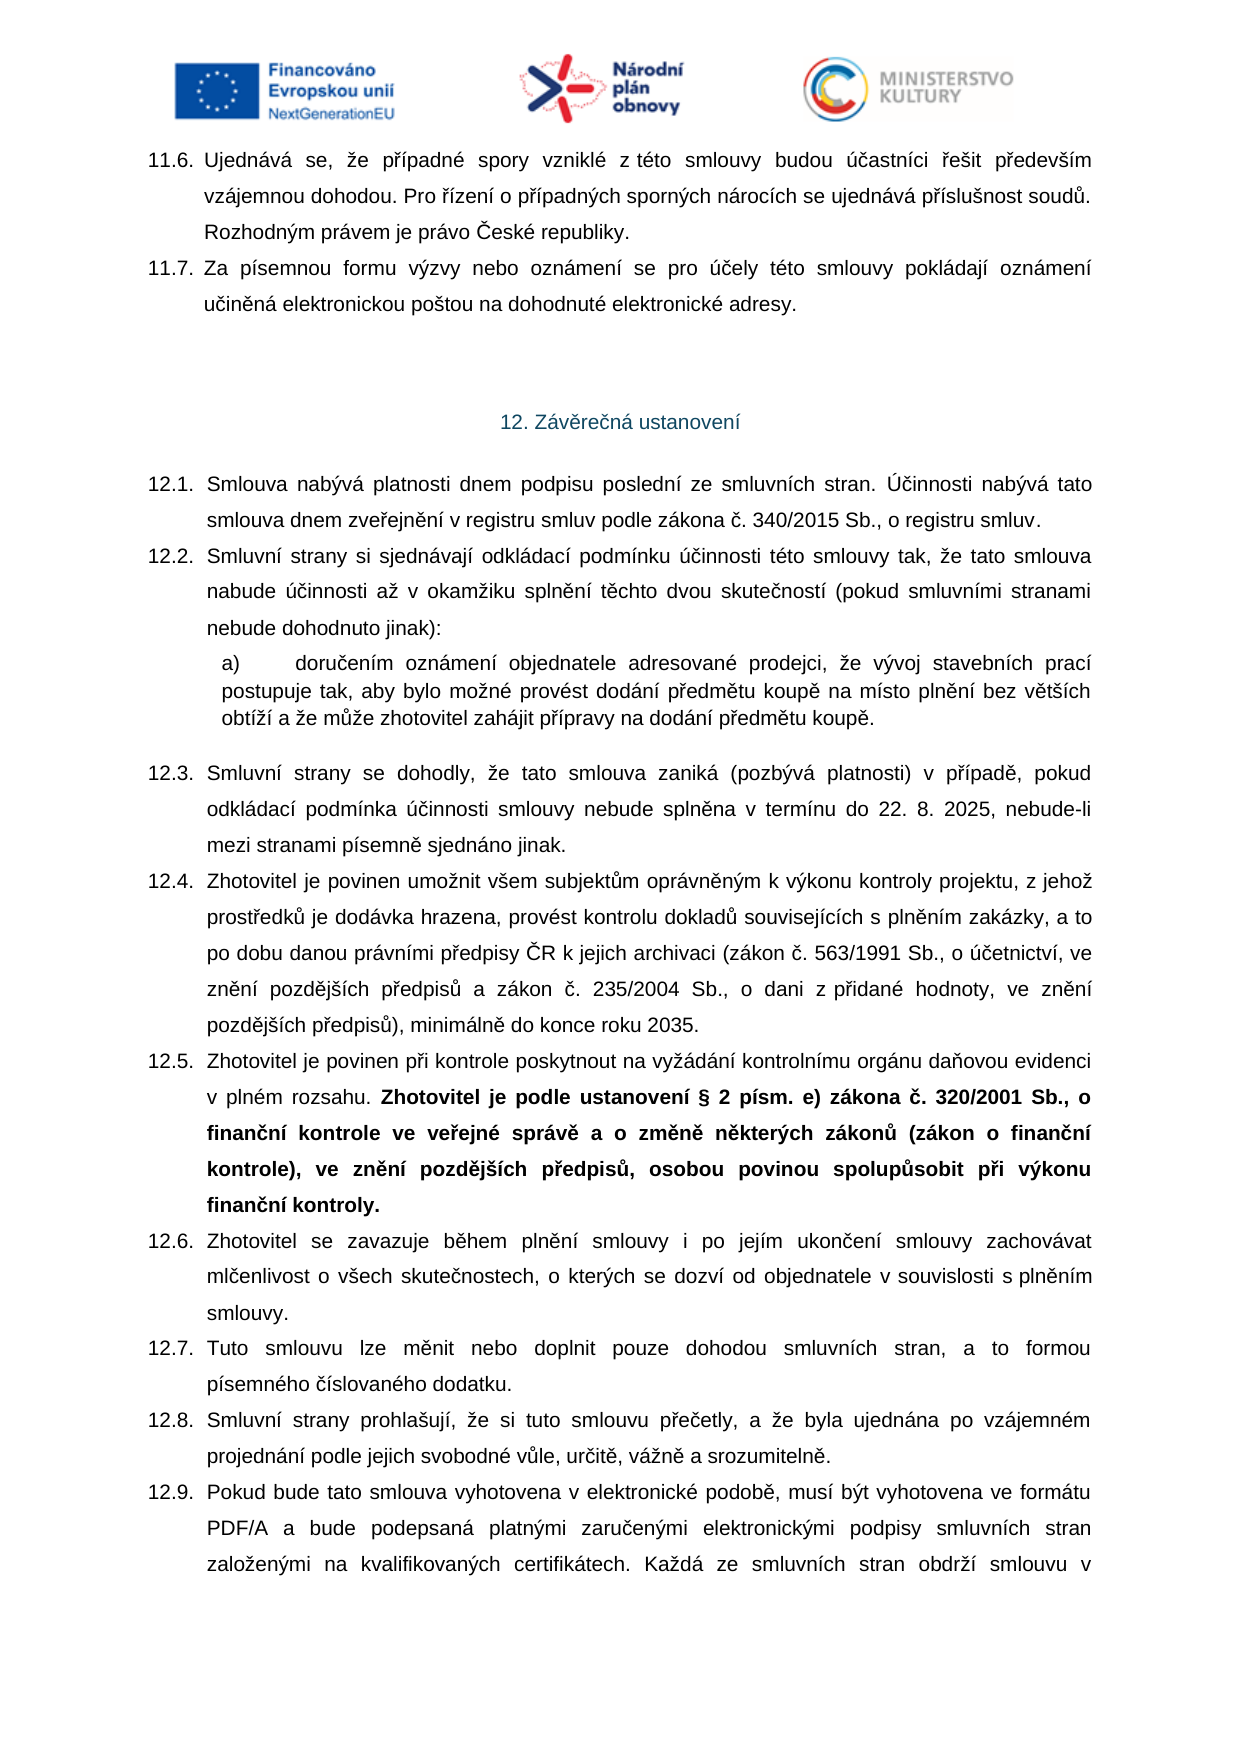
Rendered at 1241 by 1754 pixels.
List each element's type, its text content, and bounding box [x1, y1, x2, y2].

list Tuto smlouvu lze měnit nebo doplnit pouze dohodou smluvních stran, a to formou písemného číslovaného dodatku. [148, 1336, 1093, 1396]
picture [127, 31, 1073, 148]
list Smluvní strany si sjednávají odkládací podmínku účinnosti této smlouvy tak, že tato smlouva nabude účinnosti až v okamžiku splnění těchto dvou skutečností (pokud smluvními stranami nebude dohodnuto jinak): [148, 543, 1093, 639]
list Ujednává se, že případné spory vzniklé z této smlouvy budou účastníci řešit především vzájemnou dohodou. Pro řízení o případných sporných nárocích se ujednává příslušnost soudů. Rozhodným právem je právo České republiky. [148, 148, 1093, 243]
list Zhotovitel se zavazuje během plnění smlouvy i po jejím ukončení smlouvy zachovávat mlčenlivost o všech skutečnostech, o kterých se dozví od objednatele v souvislosti s plněním smlouvy. [148, 1228, 1093, 1324]
subtitle 12. Závěrečná ustanovení [148, 405, 1093, 434]
list Zhotovitel je povinen umožnit všem subjektům oprávněným k výkonu kontroly projektu, z jehož prostředků je dodávka hrazena, provést kontrolu dokladů souvisejících s plněním zakázky, a to po dobu danou právními předpisy ČR k jejich archivaci (zákon č. 563/1991 Sb., o účetnictví, ve znění pozdějších předpisů a zákon č. 235/2004 Sb., o dani z přidané hodnoty, ve znění pozdějších předpisů), minimálně do konce roku 2035. [148, 869, 1093, 1037]
list Zhotovitel je povinen při kontrole poskytnout na vyžádání kontrolnímu orgánu daňovou evidenci v plném rozsahu. Zhotovitel je podle ustanovení § 2 písm. e) zákona č. 320/2001 Sb., o finanční kontrole ve veřejné správě a o změně některých zákonů (zákon o finanční kontrole), ve znění pozdějších předpisů, osobou povinou spolupůsobit při výkonu finanční kontroly. [148, 1049, 1093, 1216]
list Smlouva nabývá platnosti dnem podpisu poslední ze smluvních stran. Účinnosti nabývá tato smlouva dnem zveřejnění v registru smluv podle zákona č. 340/2015 Sb., o registru smluv. [148, 472, 1093, 531]
list Smluvní strany prohlašují, že si tuto smlouvu přečetly, a že byla ujednána po vzájemném projednání podle jejich svobodné vůle, určitě, vážně a srozumitelně. [148, 1408, 1093, 1468]
list Smluvní strany se dohodly, že tato smlouva zaniká (pozbývá platnosti) v případě, pokud odkládací podmínka účinnosti smlouvy nebude splněna v termínu do 22. 8. 2025, nebude-li mezi stranami písemně sjednáno jinak. [148, 761, 1093, 857]
text a) doručením oznámení objednatele adresované prodejci, že vývoj stavebních prací postupuje tak, aby bylo možné provést dodání předmětu koupě na místo plnění bez větších obtíží a že může zhotovitel zahájit přípravy na dodání předmětu koupě. [185, 651, 1093, 730]
list Za písemnou formu výzvy nebo oznámení se pro účely této smlouvy pokládají oznámení učiněná elektronickou poštou na dohodnuté elektronické adresy. [148, 255, 1093, 315]
